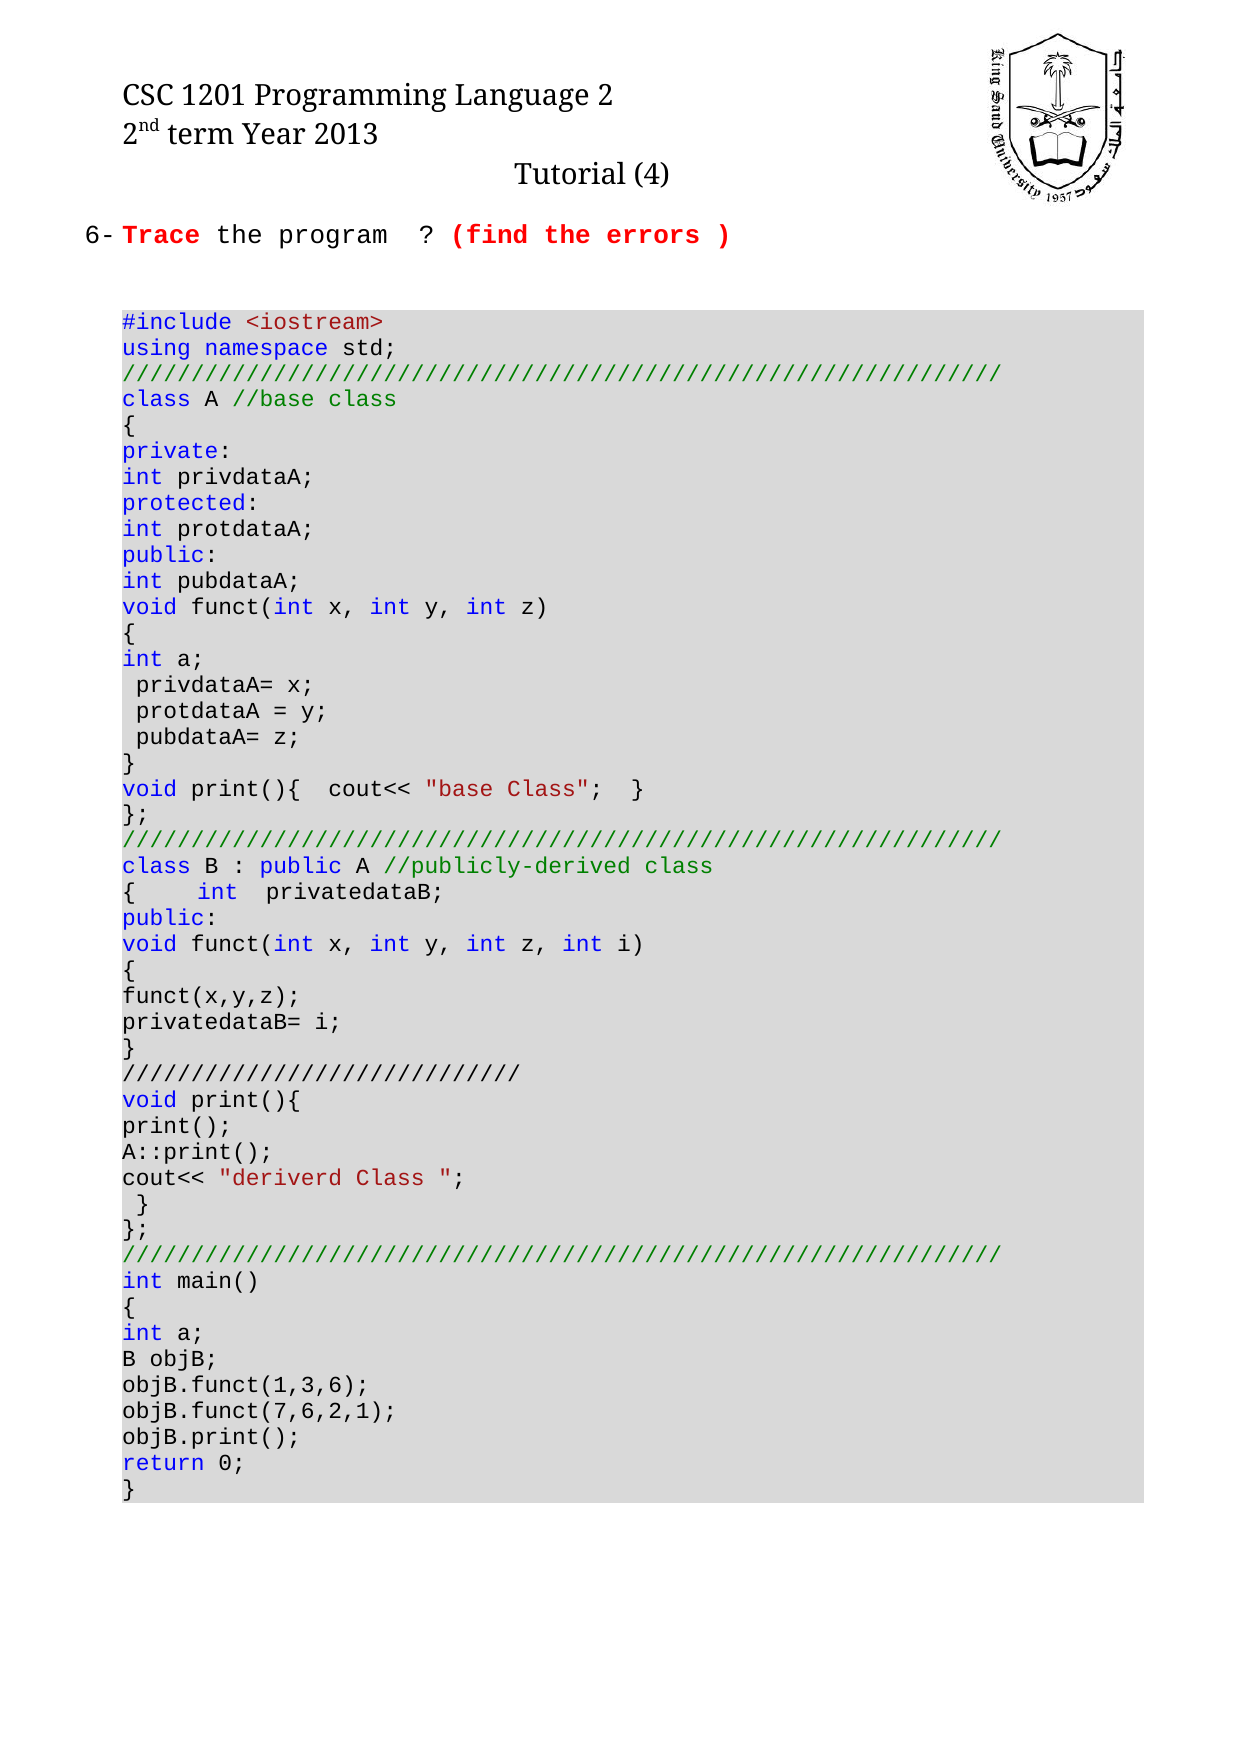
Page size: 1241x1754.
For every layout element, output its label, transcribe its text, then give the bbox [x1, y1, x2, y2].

text A::print(); [122, 1140, 1144, 1166]
text using namespace std; [122, 336, 1144, 362]
text print(); [122, 1114, 1144, 1140]
text pubdataA= z; [122, 725, 1144, 751]
text B objB; [122, 1347, 1144, 1373]
text { int privatedataB; [122, 881, 1144, 907]
text class B : public A //publicly-derived class [122, 855, 1144, 881]
text { [122, 414, 1144, 440]
text //////////////////////////////////////////////////////////////// [122, 829, 1144, 855]
text }; [122, 803, 1144, 829]
text objB.print(); [122, 1425, 1144, 1451]
text class A //base class [122, 388, 1144, 414]
text void print(){ [122, 1088, 1144, 1114]
text funct(x,y,z); [122, 984, 1144, 1010]
text protdataA = y; [122, 699, 1144, 725]
text void funct(int x, int y, int z) [122, 595, 1144, 621]
text { [122, 1296, 1144, 1322]
text objB.funct(7,6,2,1); [122, 1399, 1144, 1425]
text objB.funct(1,3,6); [122, 1373, 1144, 1399]
text void print(){ cout<< "base Class"; } [122, 777, 1144, 803]
text }; [122, 1218, 1144, 1244]
text int a; [122, 1322, 1144, 1347]
text int pubdataA; [122, 569, 1144, 595]
text } [122, 1477, 1144, 1503]
text ///////////////////////////// [122, 1062, 1144, 1088]
text //////////////////////////////////////////////////////////////// [122, 1244, 1144, 1270]
text cout<< "deriverd Class "; [122, 1166, 1144, 1192]
text } [122, 751, 1144, 777]
text } [122, 1036, 1144, 1062]
text } [122, 1192, 1144, 1218]
list Trace the program ? (find the errors ) [84, 222, 1144, 251]
text privdataA= x; [122, 673, 1144, 699]
text private: [122, 440, 1144, 466]
picture [959, 21, 1153, 212]
text int privdataA; [122, 466, 1144, 492]
text int a; [122, 647, 1144, 673]
text int main() [122, 1270, 1144, 1296]
text int protdataA; [122, 517, 1144, 543]
text privatedataB= i; [122, 1010, 1144, 1036]
text { [122, 621, 1144, 647]
text public: [122, 543, 1144, 569]
text public: [122, 907, 1144, 932]
text { [122, 958, 1144, 984]
text protected: [122, 492, 1144, 517]
text #include <iostream> [122, 310, 1144, 336]
text //////////////////////////////////////////////////////////////// [122, 362, 1144, 388]
text void funct(int x, int y, int z, int i) [122, 932, 1144, 958]
text return 0; [122, 1451, 1144, 1477]
